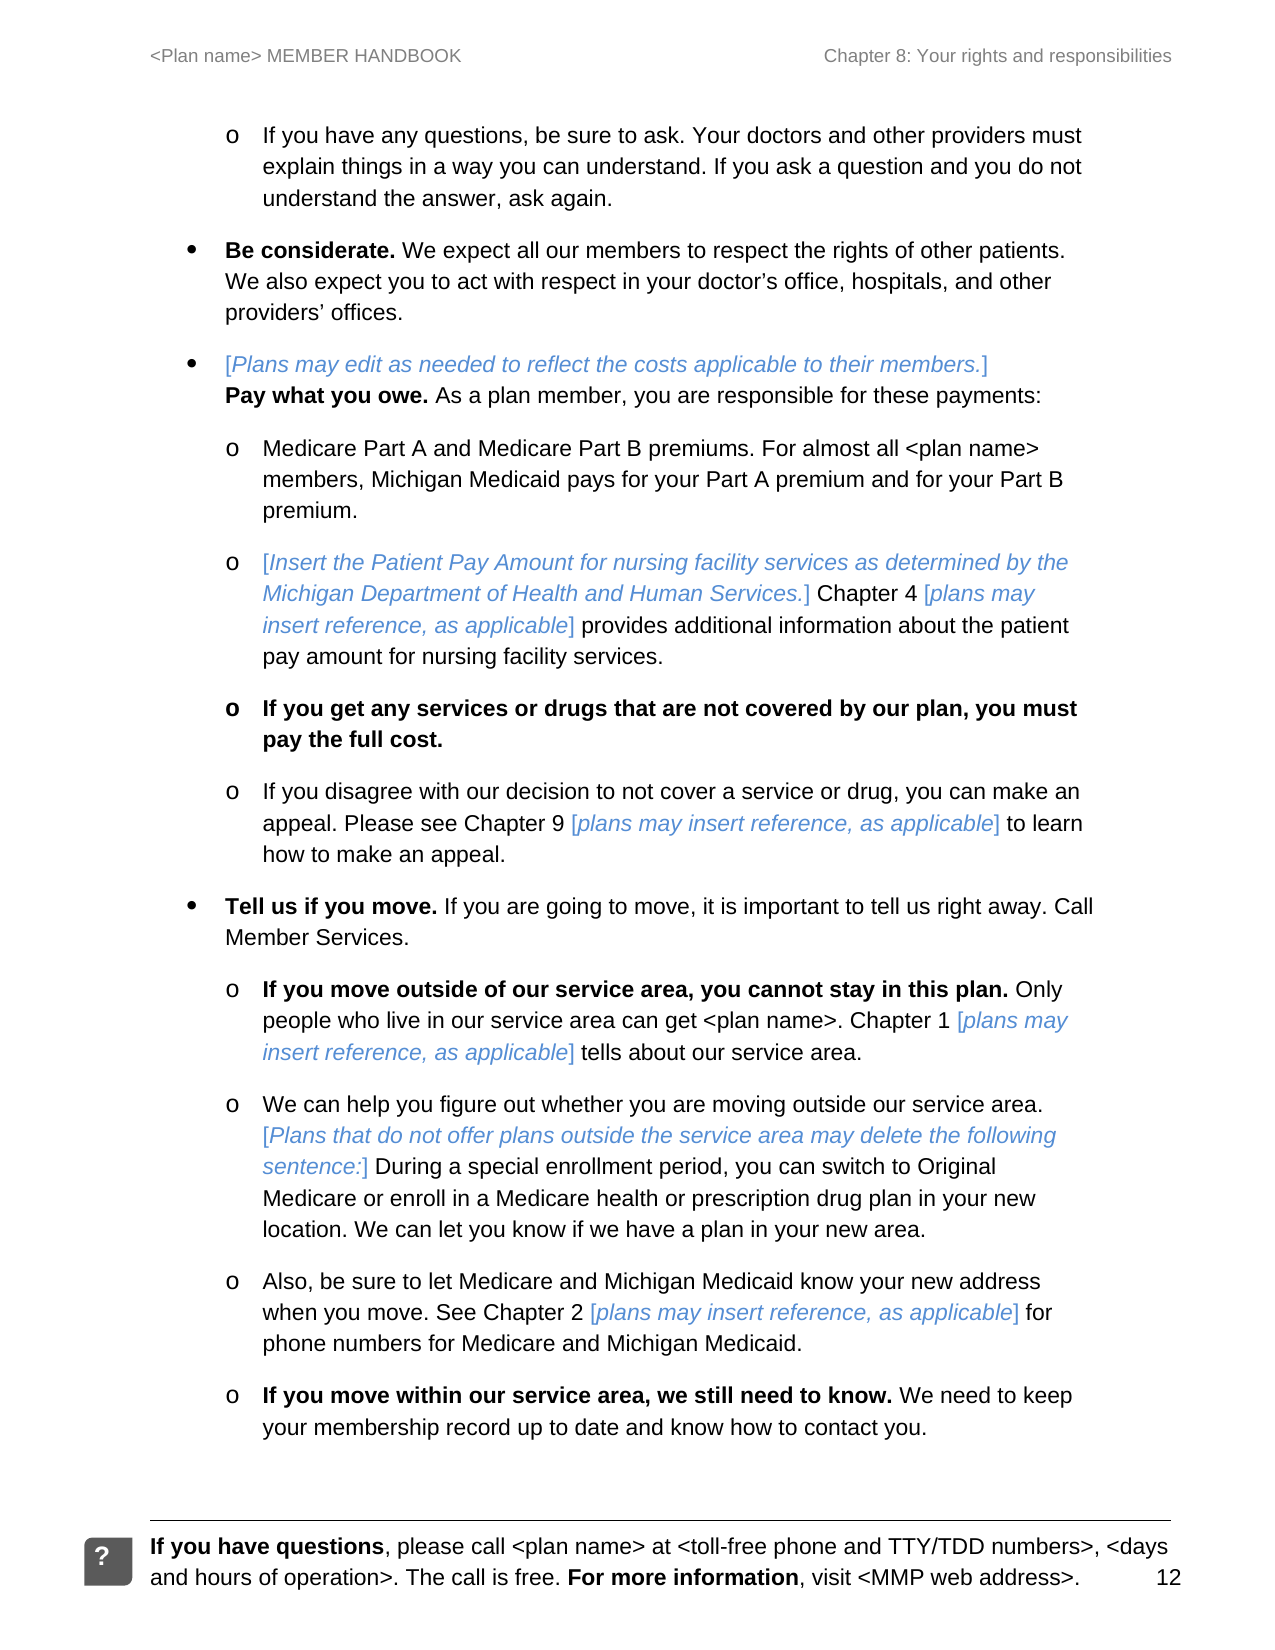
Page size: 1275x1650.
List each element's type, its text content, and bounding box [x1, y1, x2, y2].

list If you get any services or drugs that are not covered by our plan, you must pay the full cost. [225, 691, 1096, 754]
list We can help you figure out whether you are moving outside our service area. [Plans that do not offer plans outside the service area may delete the following sentence:] During a special enrollment period, you can switch to Original Medicare or enroll in a Medicare health or prescription drug plan in your new location. We can let you know if we have a plan in your new area. [225, 1087, 1096, 1243]
list If you disagree with our decision to not cover a service or drug, you can make an appeal. Please see Chapter 9 [plans may insert reference, as applicable] to learn how to make an appeal. [225, 775, 1096, 868]
list If you move within our service area, we still need to know. We need to keep your membership record up to date and know how to contact you. [225, 1379, 1096, 1441]
list [Insert the Patient Pay Amount for nursing facility services as determined by the Michigan Department of Health and Human Services.] Chapter 4 [plans may insert reference, as applicable] provides additional information about the patient pay amount for nursing facility services. [225, 546, 1096, 671]
list Also, be sure to let Medicare and Michigan Medicaid know your new address when you move. See Chapter 2 [plans may insert reference, as applicable] for phone numbers for Medicare and Michigan Medicaid. [225, 1264, 1096, 1358]
text Tell us if you move. If you are going to move, it is important to tell us right away. Call Member Services. [187, 889, 1096, 952]
text Be considerate. We expect all our members to respect the rights of other patients. We also expect you to act with respect in your doctor’s office, hospitals, and other providers’ offices. [187, 233, 1096, 327]
list If you have any questions, be sure to ask. Your doctors and other providers must explain things in a way you can understand. If you ask a question and you do not understand the answer, ask again. [225, 118, 1096, 212]
list If you move outside of our service area, you cannot stay in this plan. Only people who live in our service area can get <plan name>. Chapter 1 [plans may insert reference, as applicable] tells about our service area. [225, 973, 1096, 1066]
text [Plans may edit as needed to reflect the costs applicable to their members.] Pay what you owe. As a plan member, you are responsible for these payments: [187, 348, 1096, 410]
list Medicare Part A and Medicare Part B premiums. For almost all <plan name> members, Michigan Medicaid pays for your Part A premium and for your Part B premium. [225, 431, 1096, 525]
